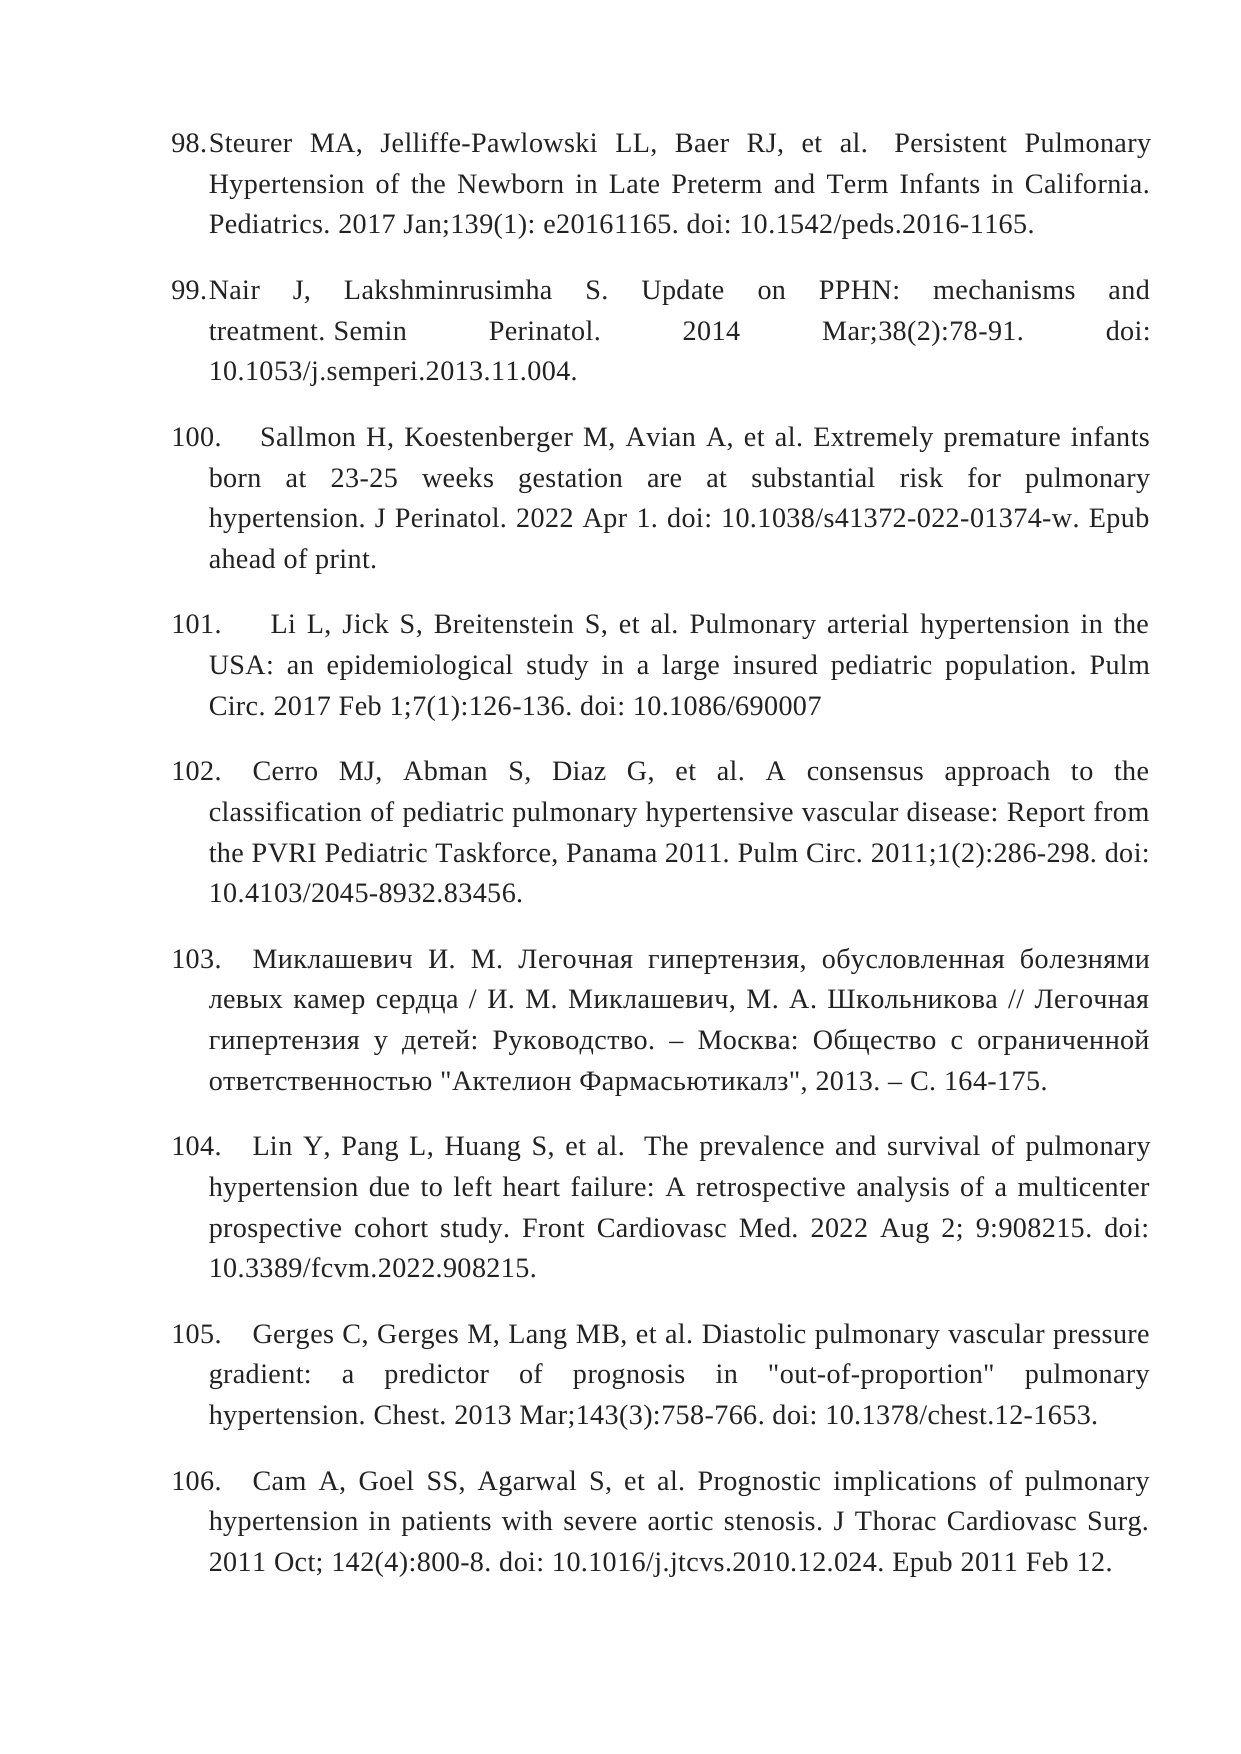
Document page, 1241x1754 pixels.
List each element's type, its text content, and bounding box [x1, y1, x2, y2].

list Миклашевич И. М. Легочная гипертензия, обусловленная болезнями левых камер сердца / И. М. Миклашевич, М. А. Школьникова // Легочная гипертензия у детей: Руководство. – Москва: Общество с ограниченной ответственностью "Актелион Фармасьютикалз", 2013. – С. 164-175. [171, 934, 1152, 1096]
list Li L, Jick S, Breitenstein S, et al. Pulmonary arterial hypertension in the USA: an epidemiological study in a large insured pediatric population. Pulm Circ. 2017 Feb 1;7(1):126-136. doi: 10.1086/690007 [171, 599, 1152, 721]
list Nair J, Lakshminrusimha S. Update on PPHN: mechanisms and treatment. Semin Perinatol. 2014 Mar;38(2):78-91. doi: 10.1053/j.semperi.2013.11.004. [171, 265, 1152, 387]
list Sallmon H, Koestenberger M, Avian A, et al. Extremely premature infants born at 23-25 weeks gestation are at substantial risk for pulmonary hypertension. J Perinatol. 2022 Apr 1. doi: 10.1038/s41372-022-01374-w. Epub ahead of print. [171, 412, 1152, 574]
list Cerro MJ, Abman S, Diaz G, et al. A consensus approach to the classification of pediatric pulmonary hypertensive vascular disease: Report from the PVRI Pediatric Taskforce, Panama 2011. Pulm Circ. 2011;1(2):286-298. doi: 10.4103/2045-8932.83456. [171, 746, 1152, 909]
list Steurer MA, Jelliffe-Pawlowski LL, Baer RJ, et al. Persistent Pulmonary Hypertension of the Newborn in Late Preterm and Term Infants in California. Pediatrics. 2017 Jan;139(1): e20161165. doi: 10.1542/peds.2016-1165. [171, 118, 1152, 240]
list Gerges C, Gerges M, Lang MB, et al. Diastolic pulmonary vascular pressure gradient: a predictor of prognosis in "out-of-proportion" pulmonary hypertension. Chest. 2013 Mar;143(3):758-766. doi: 10.1378/chest.12-1653. [171, 1309, 1152, 1431]
list Cam A, Goel SS, Agarwal S, et al. Prognostic implications of pulmonary hypertension in patients with severe aortic stenosis. J Thorac Cardiovasc Surg. 2011 Oct; 142(4):800-8. doi: 10.1016/j.jtcvs.2010.12.024. Epub 2011 Feb 12. [171, 1456, 1152, 1577]
list Lin Y, Pang L, Huang S, et al. The prevalence and survival of pulmonary hypertension due to left heart failure: A retrospective analysis of a multicenter prospective cohort study. Front Cardiovasc Med. 2022 Aug 2; 9:908215. doi: 10.3389/fcvm.2022.908215. [171, 1121, 1152, 1284]
